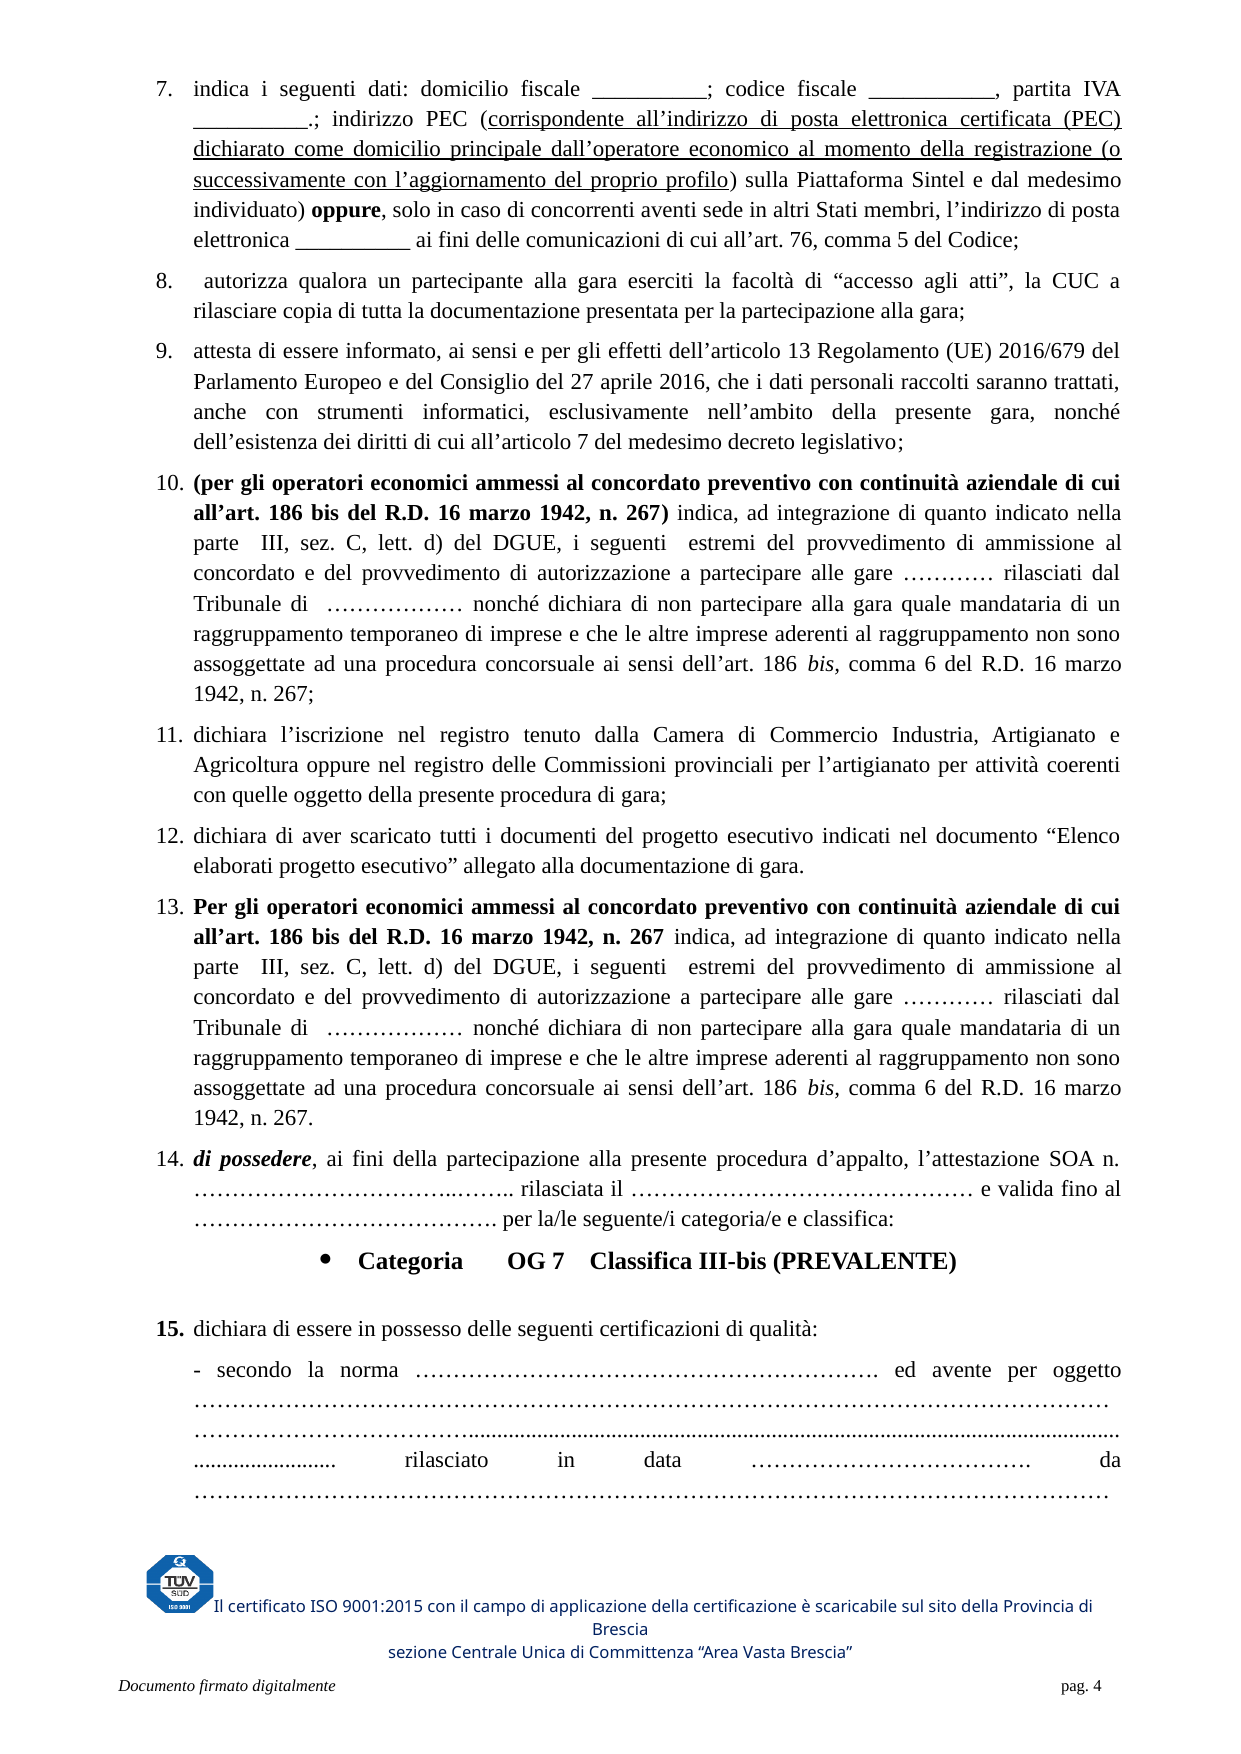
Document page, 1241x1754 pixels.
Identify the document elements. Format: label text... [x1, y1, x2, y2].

list autorizza qualora un partecipante alla gara eserciti la facoltà di “accesso agli atti”, la CUC a rilasciare copia di tutta la documentazione presentata per la partecipazione alla gara; [156, 267, 1122, 323]
list di possedere, ai fini della partecipazione alla presente procedura d’appalto, l’attestazione SOA n. ……………………………..…….. rilasciata il ……………………………………… e valida fino al …………………………………. per la/le seguente/i categoria/e e classifica: [156, 1145, 1122, 1232]
list indica i seguenti dati: domicilio fiscale __________; codice fiscale ___________, partita IVA __________.; indirizzo PEC (corrispondente all’indirizzo di posta elettronica certificata (PEC) dichiarato come domicilio principale dall’operatore economico al momento della registrazione (o successivamente con l’aggiornamento del proprio profilo) sulla Piattaforma Sintel e dal medesimo individuato) oppure, solo in caso di concorrenti aventi sede in altri Stati membri, l’indirizzo di posta elettronica __________ ai fini delle comunicazioni di cui all’art. 76, comma 5 del Codice; [156, 75, 1122, 252]
list dichiara di aver scaricato tutti i documenti del progetto esecutivo indicati nel documento “Elenco elaborati progetto esecutivo” allegato alla documentazione di gara. [156, 822, 1122, 878]
list dichiara di essere in possesso delle seguenti certificazioni di qualità: [156, 1315, 1122, 1342]
list Categoria OG 7 Classifica III-bis (PREVALENTE) [155, 1246, 1122, 1276]
list (per gli operatori economici ammessi al concordato preventivo con continuità aziendale di cui all’art. 186 bis del R.D. 16 marzo 1942, n. 267) indica, ad integrazione di quanto indicato nella parte III, sez. C, lett. d) del DGUE, i seguenti estremi del provvedimento di ammissione al concordato e del provvedimento di autorizzazione a partecipare alle gare ………… rilasciati dal Tribunale di ……………… nonché dichiara di non partecipare alla gara quale mandataria di un raggruppamento temporaneo di imprese e che le altre imprese aderenti al raggruppamento non sono assoggettate ad una procedura concorsuale ai sensi dell’art. 186 bis, comma 6 del R.D. 16 marzo 1942, n. 267; [156, 469, 1122, 707]
list Per gli operatori economici ammessi al concordato preventivo con continuità aziendale di cui all’art. 186 bis del R.D. 16 marzo 1942, n. 267 indica, ad integrazione di quanto indicato nella parte III, sez. C, lett. d) del DGUE, i seguenti estremi del provvedimento di ammissione al concordato e del provvedimento di autorizzazione a partecipare alle gare ………… rilasciati dal Tribunale di ……………… nonché dichiara di non partecipare alla gara quale mandataria di un raggruppamento temporaneo di imprese e che le altre imprese aderenti al raggruppamento non sono assoggettate ad una procedura concorsuale ai sensi dell’art. 186 bis, comma 6 del R.D. 16 marzo 1942, n. 267. [156, 893, 1122, 1131]
list attesta di essere informato, ai sensi e per gli effetti dell’articolo 13 Regolamento (UE) 2016/679 del Parlamento Europeo e del Consiglio del 27 aprile 2016, che i dati personali raccolti saranno trattati, anche con strumenti informatici, esclusivamente nell’ambito della presente gara, nonché dell’esistenza dei diritti di cui all’articolo 7 del medesimo decreto legislativo; [156, 337, 1122, 454]
picture [146, 1555, 214, 1613]
list dichiara l’iscrizione nel registro tenuto dalla Camera di Commercio Industria, Artigianato e Agricoltura oppure nel registro delle Commissioni provinciali per l’artigianato per attività coerenti con quelle oggetto della presente procedura di gara; [156, 721, 1122, 808]
